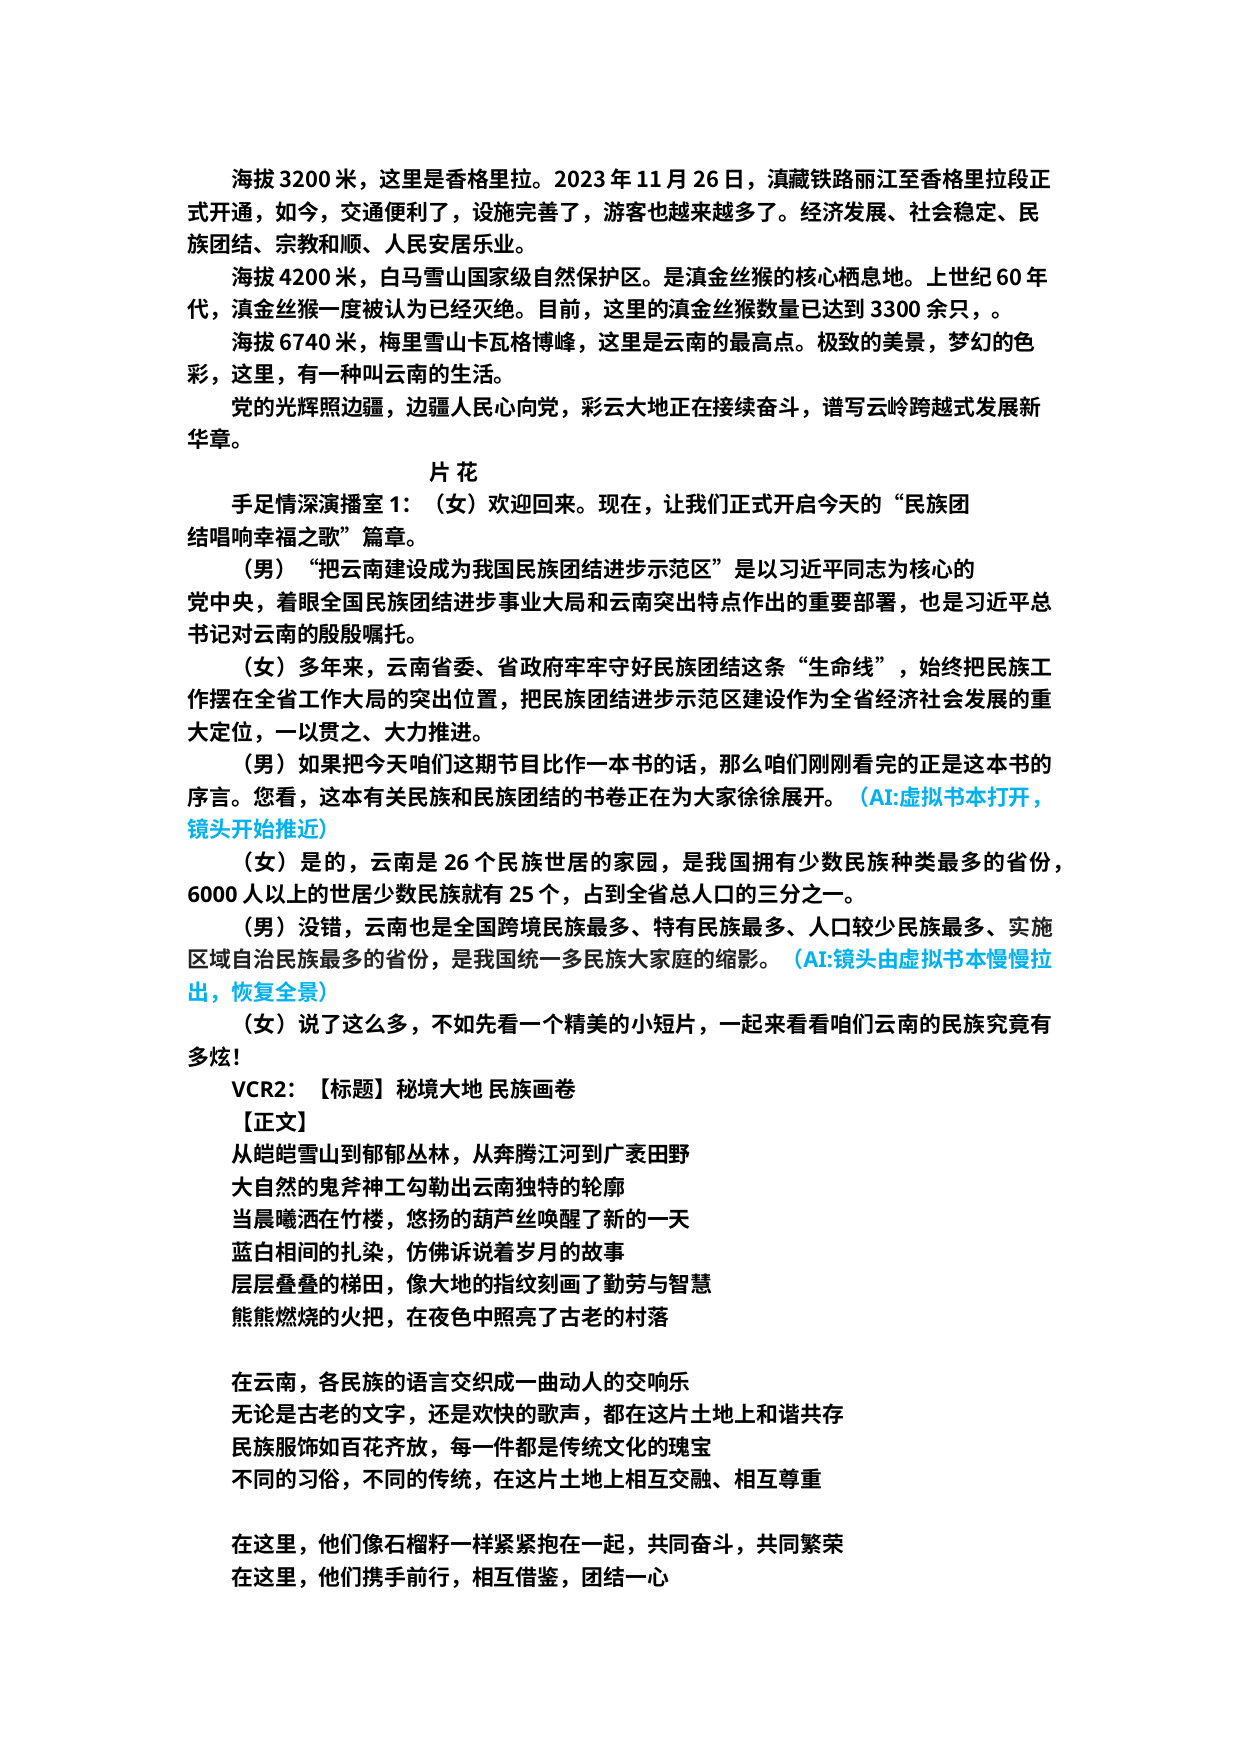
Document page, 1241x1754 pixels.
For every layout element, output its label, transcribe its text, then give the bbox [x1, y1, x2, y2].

text 片 花 [187, 454, 1053, 487]
text 无论是古老的文字，还是欢快的歌声，都在这片土地上和谐共存 [187, 1397, 1053, 1429]
text 当晨曦洒在竹楼，悠扬的葫芦丝唤醒了新的一天 [187, 1202, 1053, 1234]
text 从皑皑雪山到郁郁丛林，从奔腾江河到广袤田野 [187, 1137, 1053, 1169]
text 海拔6740米，梅里雪山卡瓦格博峰，这里是云南的最高点。极致的美景，梦幻的色彩，这里，有一种叫云南的生活。 [187, 324, 1053, 389]
text 手足情深演播室1：（女）欢迎回来。现在，让我们正式开启今天的“民族团 [231, 487, 1053, 519]
text （男）如果把今天咱们这期节目比作一本书的话，那么咱们刚刚看完的正是这本书的序言。您看，这本有关民族和民族团结的书卷正在为大家徐徐展开。（AI:虚拟书本打开，镜头开始推近） [187, 747, 1053, 844]
text VCR2：【标题】秘境大地 民族画卷 [187, 1072, 1053, 1104]
text 蓝白相间的扎染，仿佛诉说着岁月的故事 [187, 1234, 1053, 1267]
text 海拔4200米，白马雪山国家级自然保护区。是滇金丝猴的核心栖息地。上世纪60年代，滇金丝猴一度被认为已经灭绝。目前，这里的滇金丝猴数量已达到3300余只，。 [187, 259, 1053, 324]
text （男）“把云南建设成为我国民族团结进步示范区”是以习近平同志为核心的 [231, 552, 1053, 584]
text （女）多年来，云南省委、省政府牢牢守好民族团结这条“生命线”，始终把民族工作摆在全省工作大局的突出位置，把民族团结进步示范区建设作为全省经济社会发展的重大定位，一以贯之、大力推进。 [187, 649, 1053, 747]
text 在这里，他们携手前行，相互借鉴，团结一心 [187, 1559, 1053, 1592]
text （女）是的，云南是26个民族世居的家园，是我国拥有少数民族种类最多的省份，6000人以上的世居少数民族就有25个，占到全省总人口的三分之一。 [187, 844, 1053, 909]
text 不同的习俗，不同的传统，在这片土地上相互交融、相互尊重 [187, 1462, 1053, 1494]
text 熊熊燃烧的火把，在夜色中照亮了古老的村落 [187, 1299, 1053, 1332]
text 【正文】 [187, 1104, 1053, 1137]
text （女）说了这么多，不如先看一个精美的小短片，一起来看看咱们云南的民族究竟有多炫！ [187, 1007, 1053, 1072]
text （男）没错，云南也是全国跨境民族最多、特有民族最多、人口较少民族最多、实施区域自治民族最多的省份，是我国统一多民族大家庭的缩影。（AI:镜头由虚拟书本慢慢拉出，恢复全景） [187, 909, 1053, 1007]
text 大自然的鬼斧神工勾勒出云南独特的轮廓 [187, 1169, 1053, 1202]
text 在这里，他们像石榴籽一样紧紧抱在一起，共同奋斗，共同繁荣 [187, 1527, 1053, 1559]
text 海拔3200米，这里是香格里拉。2023年11月26日，滇藏铁路丽江至香格里拉段正式开通，如今，交通便利了，设施完善了，游客也越来越多了。经济发展、社会稳定、民族团结、宗教和顺、人民安居乐业。 [187, 162, 1053, 259]
text 民族服饰如百花齐放，每一件都是传统文化的瑰宝 [187, 1429, 1053, 1462]
text 党中央，着眼全国民族团结进步事业大局和云南突出特点作出的重要部署，也是习近平总书记对云南的殷殷嘱托。 [187, 584, 1053, 649]
text 党的光辉照边疆，边疆人民心向党，彩云大地正在接续奋斗，谱写云岭跨越式发展新华章。 [187, 389, 1053, 454]
text 在云南，各民族的语言交织成一曲动人的交响乐 [187, 1364, 1053, 1397]
text 结唱响幸福之歌”篇章。 [187, 519, 1053, 552]
text 层层叠叠的梯田，像大地的指纹刻画了勤劳与智慧 [187, 1267, 1053, 1299]
